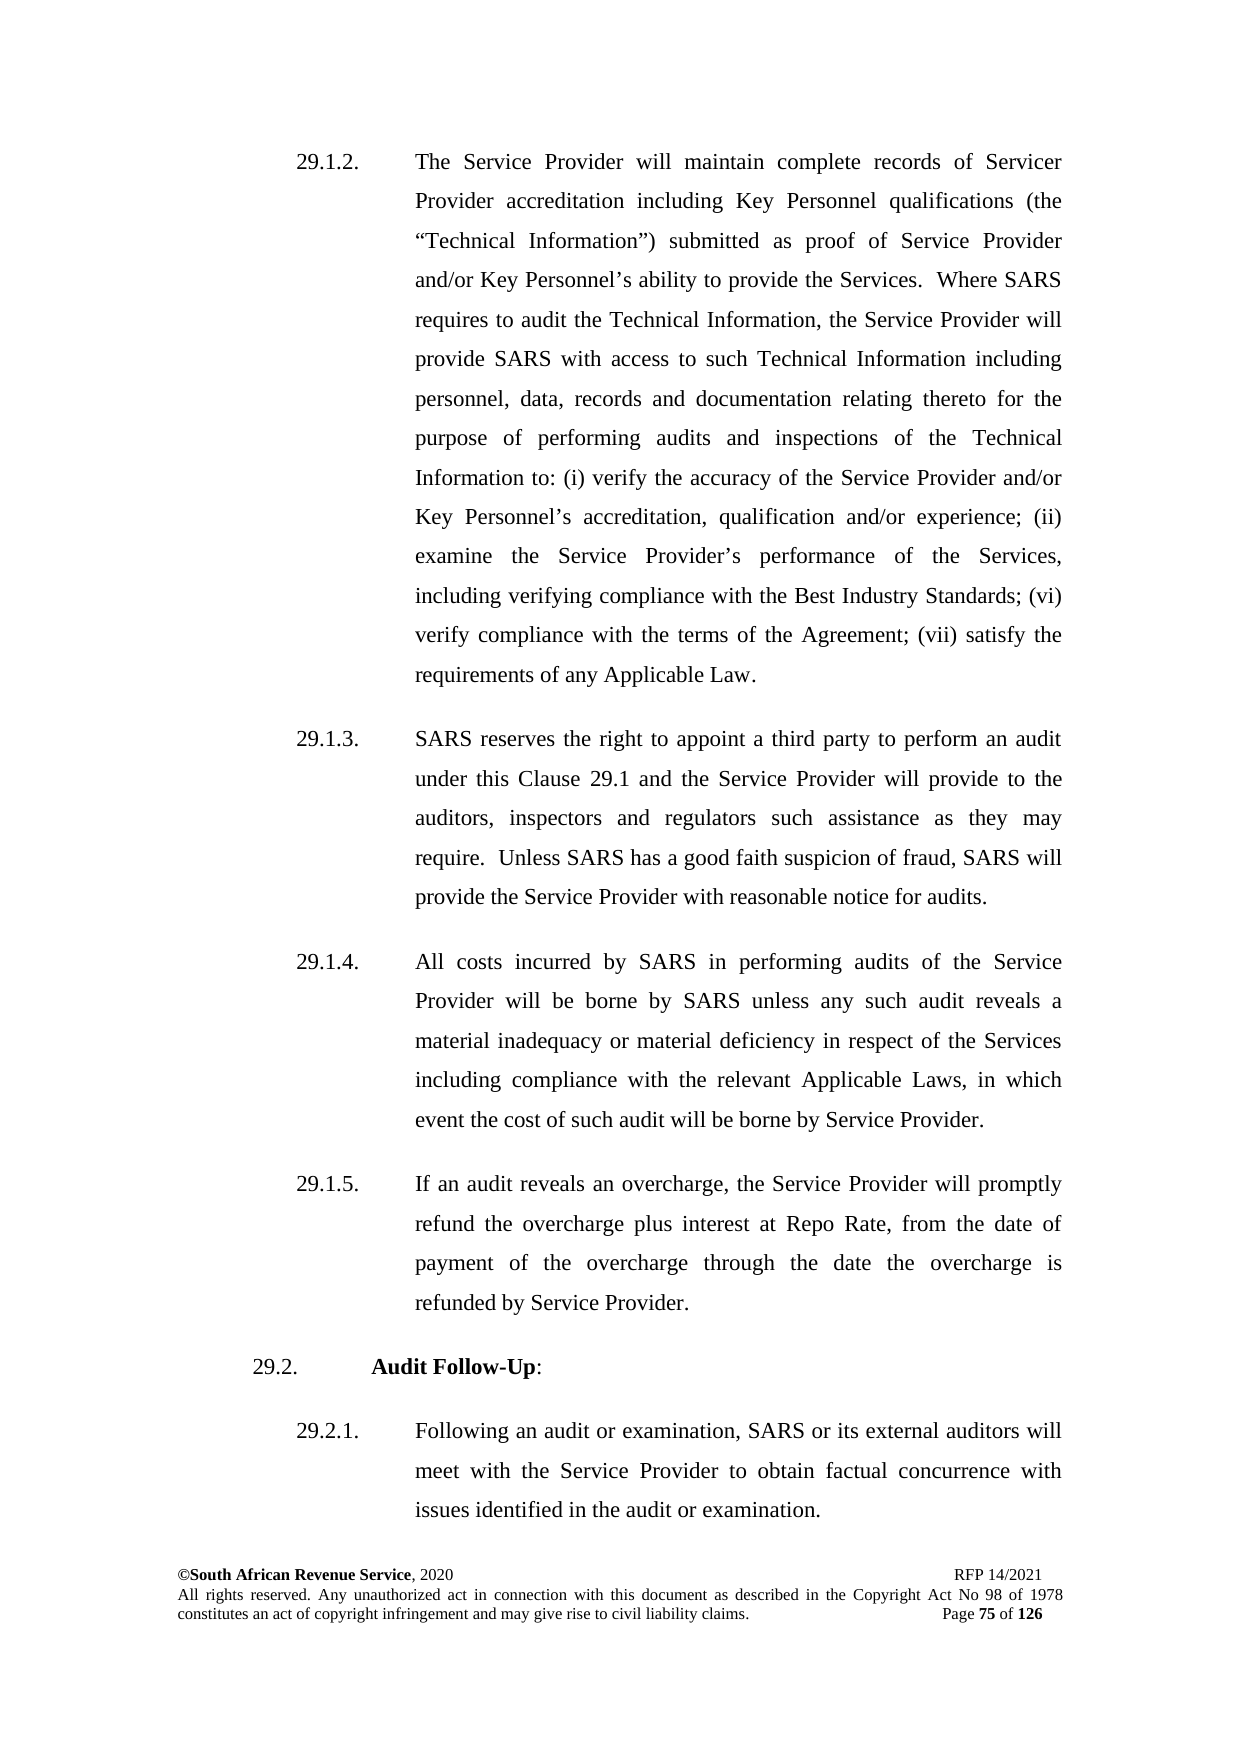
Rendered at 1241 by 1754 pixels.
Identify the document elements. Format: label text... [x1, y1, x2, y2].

list If an audit reveals an overcharge, the Service Provider will promptly refund the overcharge plus interest at Repo Rate, from the date of payment of the overcharge through the date the overcharge is refunded by Service Provider. [296, 1170, 1063, 1315]
list Audit Follow-Up: [252, 1353, 1063, 1379]
list Following an audit or examination, SARS or its external auditors will meet with the Service Provider to obtain factual concurrence with issues identified in the audit or examination. [296, 1418, 1063, 1523]
list The Service Provider will maintain complete records of Servicer Provider accreditation including Key Personnel qualifications (the “Technical Information”) submitted as proof of Service Provider and/or Key Personnel’s ability to provide the Services. Where SARS requires to audit the Technical Information, the Service Provider will provide SARS with access to such Technical Information including personnel, data, records and documentation relating thereto for the purpose of performing audits and inspections of the Technical Information to: (i) verify the accuracy of the Service Provider and/or Key Personnel’s accreditation, qualification and/or experience; (ii) examine the Service Provider’s performance of the Services, including verifying compliance with the Best Industry Standards; (vi) verify compliance with the terms of the Agreement; (vii) satisfy the requirements of any Applicable Law. [296, 148, 1063, 687]
list All costs incurred by SARS in performing audits of the Service Provider will be borne by SARS unless any such audit reveals a material inadequacy or material deficiency in respect of the Services including compliance with the relevant Applicable Laws, in which event the cost of such audit will be borne by Service Provider. [296, 948, 1063, 1132]
list SARS reserves the right to appoint a third party to perform an audit under this Clause 29.1 and the Service Provider will provide to the auditors, inspectors and regulators such assistance as they may require. Unless SARS has a good faith suspicion of fraud, SARS will provide the Service Provider with reasonable notice for audits. [296, 725, 1063, 910]
